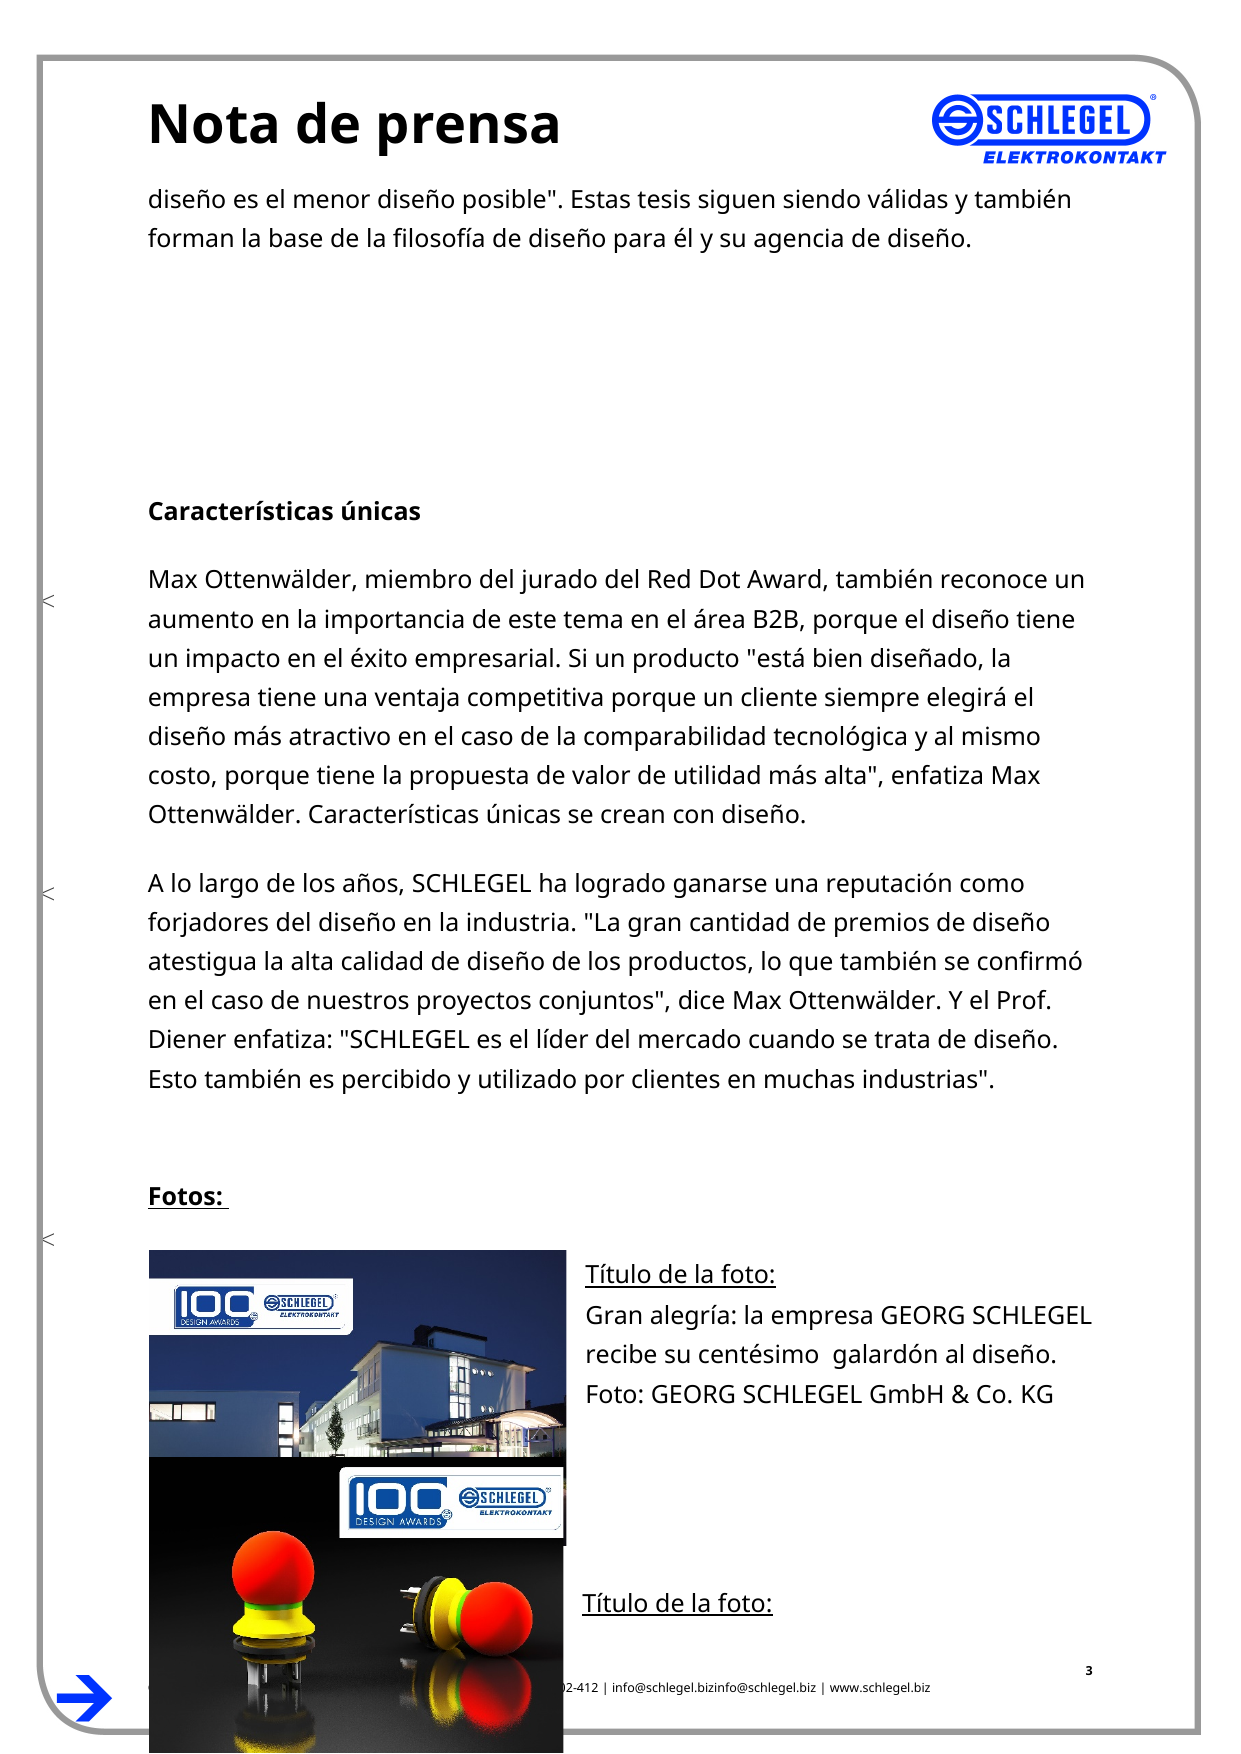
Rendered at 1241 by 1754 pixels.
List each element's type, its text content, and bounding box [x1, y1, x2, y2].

text A lo largo de los años, SCHLEGEL ha logrado ganarse una reputación como forjadores del diseño en la industria. "La gran cantidad de premios de diseño atestigua la alta calidad de diseño de los productos, lo que también se confirmó en el caso de nuestros proyectos conjuntos", dice Max Ottenwälder. Y el Prof. Diener enfatiza: "SCHLEGEL es el líder del mercado cuando se trata de diseño. Esto también es percibido y utilizado por clientes en muchas industrias". [148, 865, 1093, 1095]
picture [0, 16, 1239, 1754]
text Título de la foto: [567, 1257, 1093, 1291]
text Foto: GEORG SCHLEGEL GmbH & Co. KG [567, 1376, 1093, 1410]
text Características únicas [148, 494, 1093, 528]
text Gran alegría: la empresa GEORG SCHLEGEL recibe su centésimo galardón al diseño. [567, 1298, 1093, 1371]
text Fotos: [148, 1179, 1093, 1213]
text Max Ottenwälder, miembro del jurado del Red Dot Award, también reconoce un aumento en la importancia de este tema en el área B2B, porque el diseño tiene un impacto en el éxito empresarial. Si un producto "está bien diseñado, la empresa tiene una ventaja competitiva porque un cliente siempre elegirá el diseño más atractivo en el caso de la comparabilidad tecnológica y al mismo costo, porque tiene la propuesta de valor de utilidad más alta", enfatiza Max Ottenwälder. Características únicas se crean con diseño. [148, 562, 1093, 831]
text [148, 181, 1093, 254]
text Título de la foto: [564, 1586, 1093, 1620]
